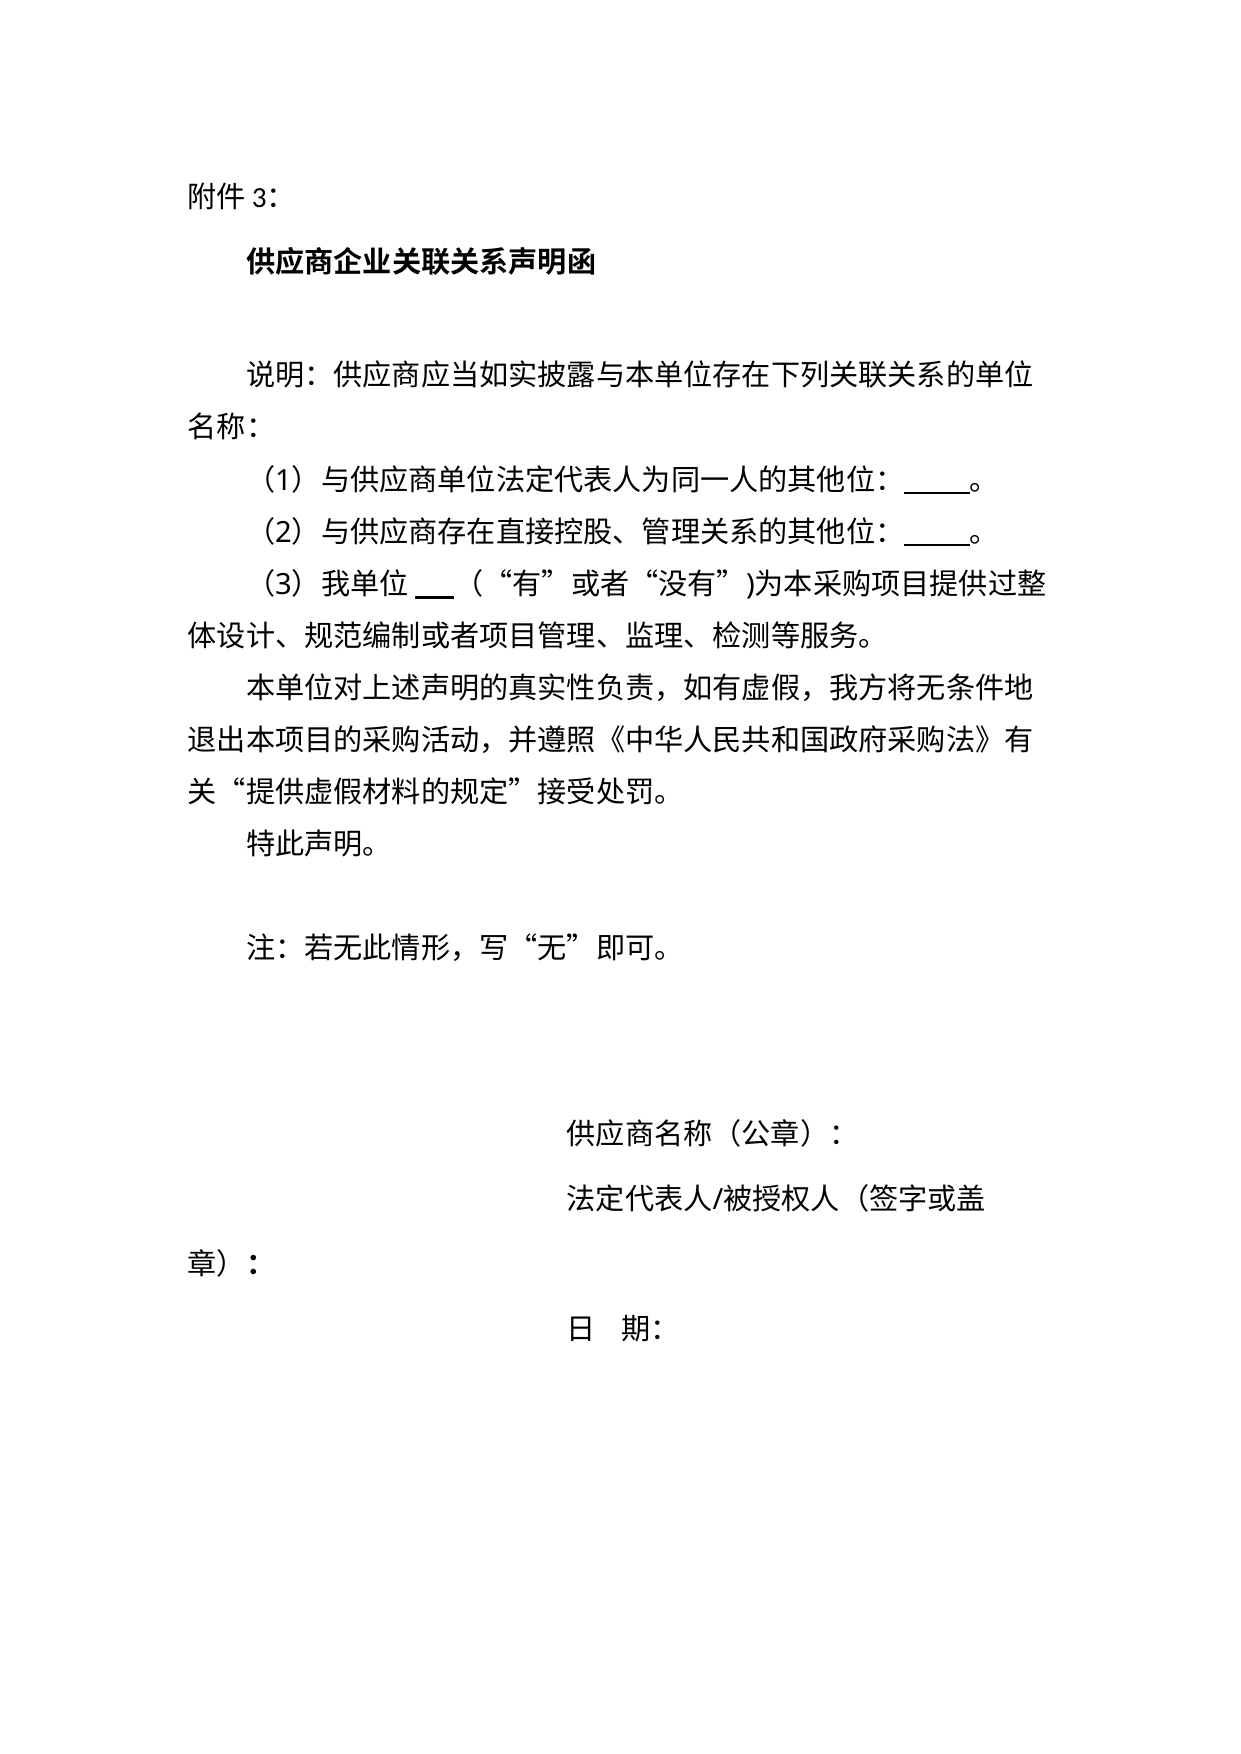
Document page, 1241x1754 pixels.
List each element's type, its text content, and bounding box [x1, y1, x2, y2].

list 附件3： [187, 162, 1053, 227]
text 说明：供应商应当如实披露与本单位存在下列关联关系的单位名称： [187, 344, 1053, 448]
text 注：若无此情形，写“无”即可。 [187, 917, 1053, 969]
text （3）我单位 （“有”或者“没有”)为本采购项目提供过整体设计、规范编制或者项目管理、监理、检测等服务。 [187, 552, 1053, 657]
text 法定代表人/被授权人（签字或盖章）： [187, 1164, 1053, 1294]
text 本单位对上述声明的真实性负责，如有虚假，我方将无条件地退出本项目的采购活动，并遵照《中华人民共和国政府采购法》有关“提供虚假材料的规定”接受处罚。 [187, 657, 1053, 813]
text 特此声明。 [187, 813, 1053, 865]
text 供应商企业关联关系声明函 [187, 227, 1053, 292]
text 供应商名称（公章）： [187, 1099, 1053, 1164]
text （2）与供应商存在直接控股、管理关系的其他位： 。 [187, 500, 1053, 552]
text （1）与供应商单位法定代表人为同一人的其他位： 。 [187, 448, 1053, 500]
text 日 期： [187, 1294, 1053, 1359]
